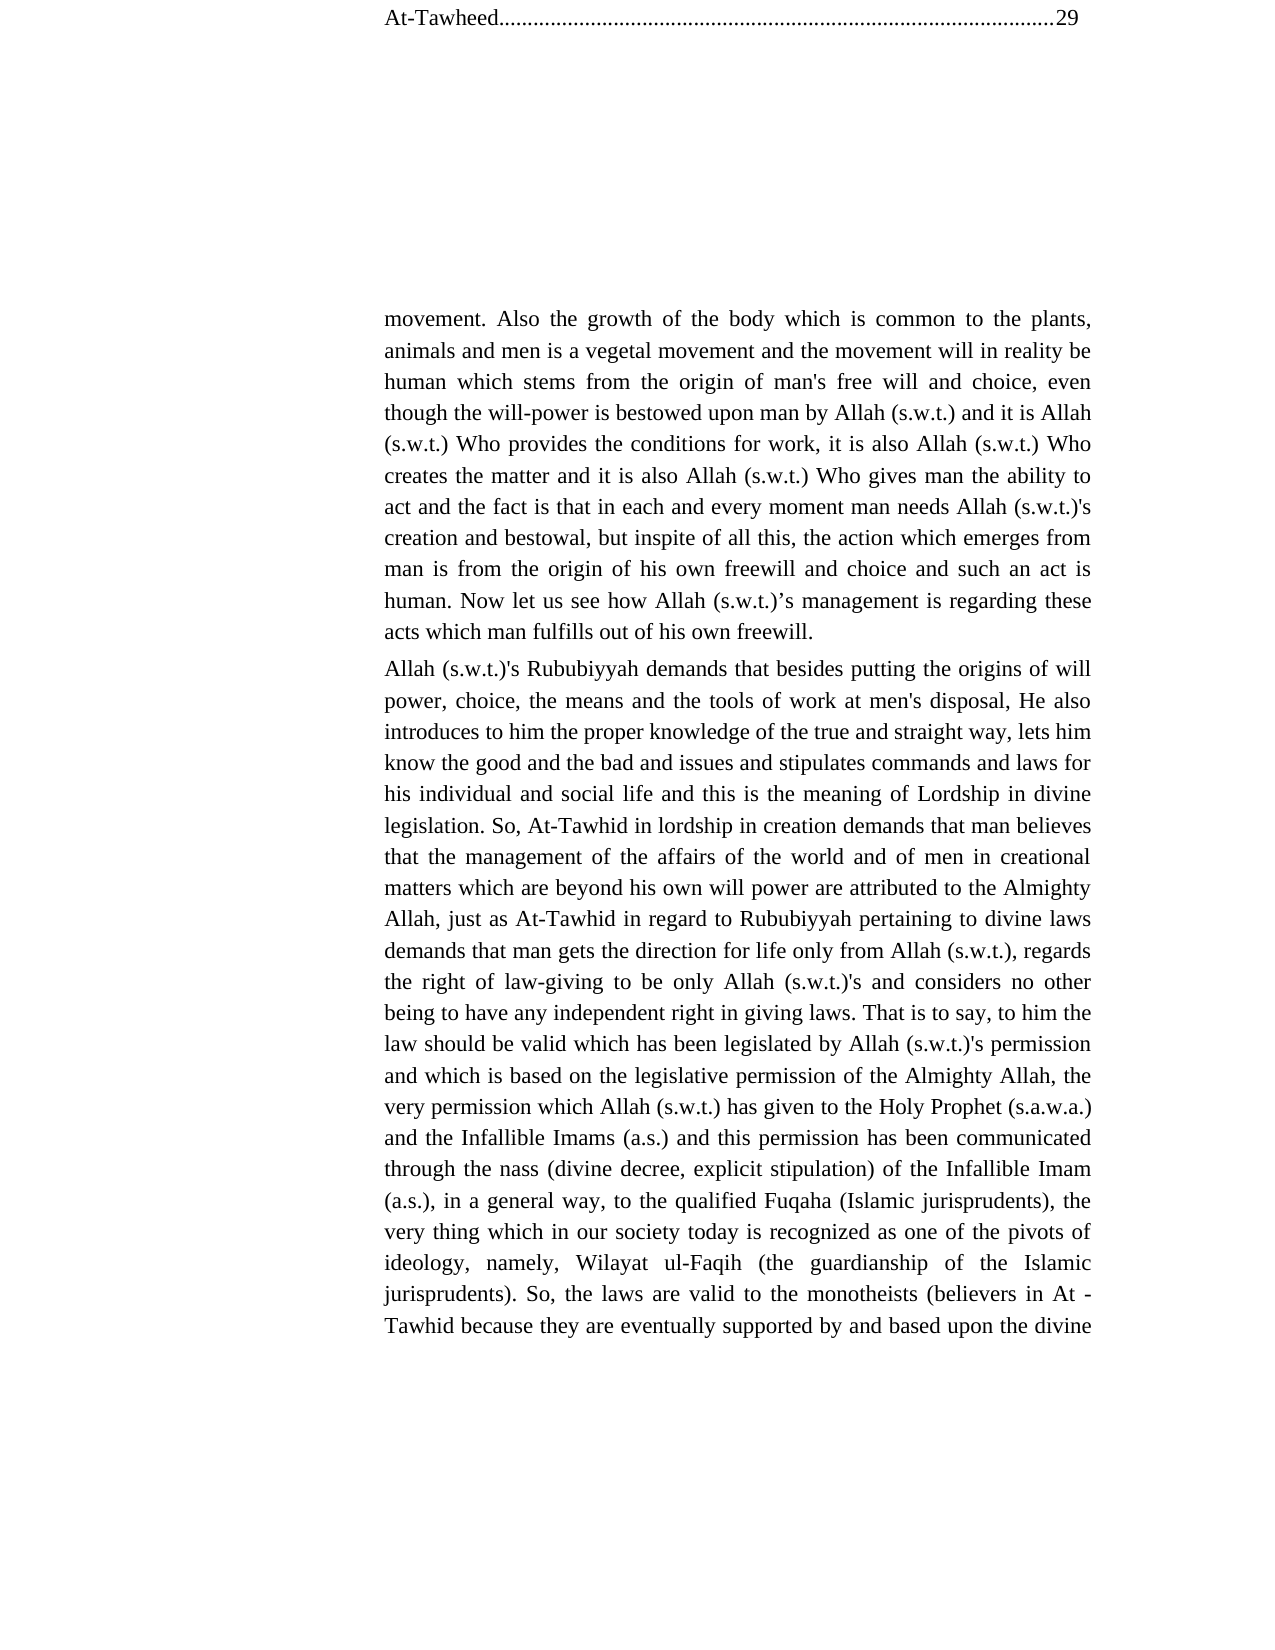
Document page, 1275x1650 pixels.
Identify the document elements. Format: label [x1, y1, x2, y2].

text [384, 652, 1093, 1339]
text [384, 302, 1093, 646]
